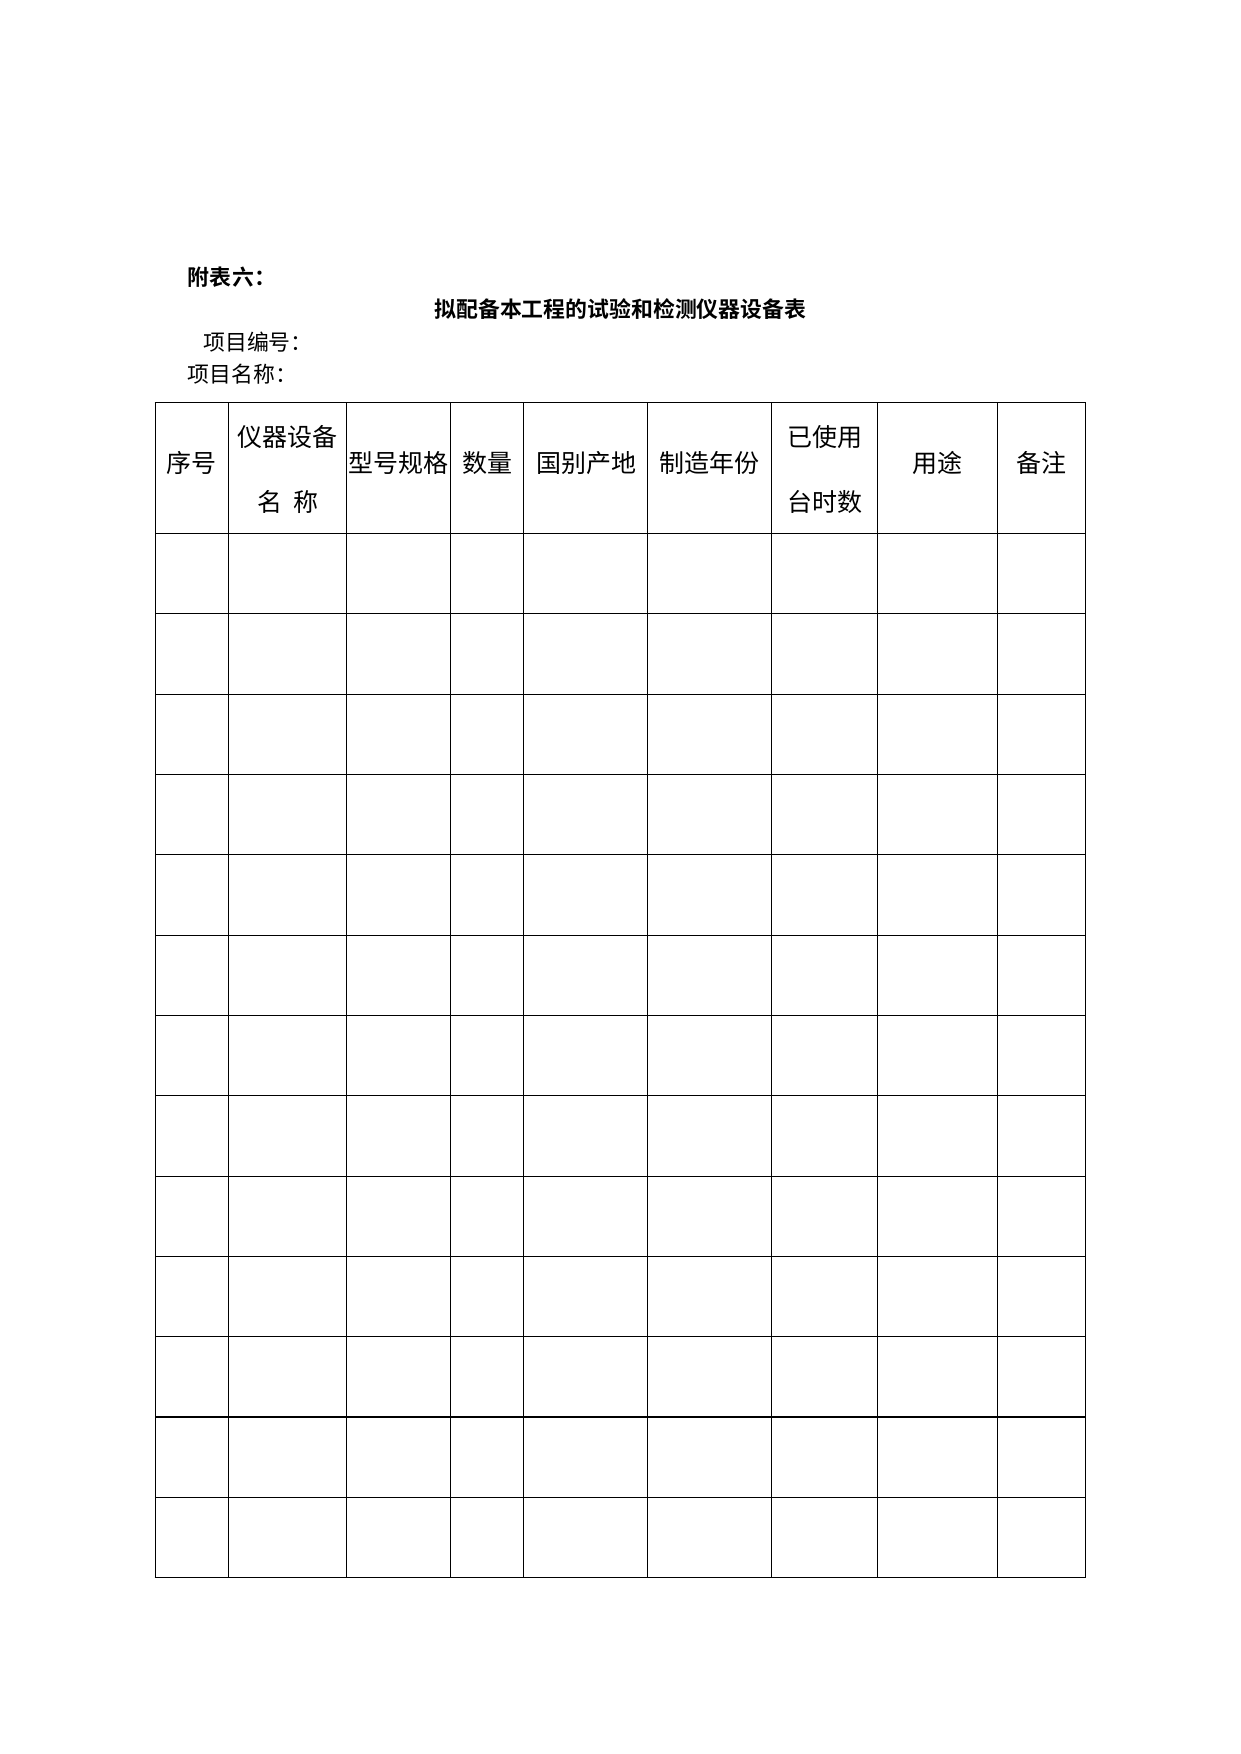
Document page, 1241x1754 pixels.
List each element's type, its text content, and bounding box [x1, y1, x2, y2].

table_cell [648, 1498, 771, 1577]
table_cell [878, 1257, 997, 1336]
table_cell [347, 1257, 450, 1336]
table_cell [347, 614, 450, 694]
text 项目名称： [187, 357, 1053, 389]
table_header 已使用 台时数 [772, 403, 877, 533]
table_cell [998, 855, 1085, 934]
table_cell [156, 1257, 228, 1336]
table_cell [229, 1418, 346, 1497]
table_cell [648, 855, 771, 934]
table_cell [451, 936, 523, 1015]
table_cell [229, 936, 346, 1015]
table_cell [347, 695, 450, 774]
table_cell [347, 1498, 450, 1577]
table_cell [156, 1498, 228, 1577]
table_cell [878, 855, 997, 934]
table_cell [878, 1498, 997, 1577]
table_cell [229, 614, 346, 694]
table_cell [451, 775, 523, 854]
table_cell [451, 534, 523, 613]
table_cell [648, 614, 771, 694]
text 拟配备本工程的试验和检测仪器设备表 [187, 292, 1053, 324]
table_cell [998, 534, 1085, 613]
table_cell [347, 534, 450, 613]
table_cell [524, 534, 647, 613]
table_cell [772, 855, 877, 934]
table_cell [347, 855, 450, 934]
table_cell [998, 695, 1085, 774]
table_cell [648, 1337, 771, 1416]
table_cell [156, 614, 228, 694]
table_cell [229, 695, 346, 774]
table_header 型号规格 [347, 403, 450, 533]
table_cell [772, 534, 877, 613]
table_cell [451, 695, 523, 774]
table_cell [648, 775, 771, 854]
table_cell [998, 775, 1085, 854]
text 项目编号： [203, 324, 1053, 357]
table_cell [347, 936, 450, 1015]
table_cell [648, 695, 771, 774]
table_cell [156, 695, 228, 774]
table_cell [524, 614, 647, 694]
table_cell [648, 1016, 771, 1095]
table_cell [772, 1016, 877, 1095]
table_cell [156, 936, 228, 1015]
table_cell [229, 775, 346, 854]
table_cell [347, 775, 450, 854]
table_cell [229, 1177, 346, 1256]
table_cell [524, 855, 647, 934]
table_cell [524, 1096, 647, 1176]
table_cell [156, 855, 228, 934]
table_cell [878, 1418, 997, 1497]
table_cell [524, 695, 647, 774]
table_cell [451, 1016, 523, 1095]
table_cell [648, 1177, 771, 1256]
table_cell [772, 1498, 877, 1577]
table_cell [524, 1016, 647, 1095]
table_cell [229, 1257, 346, 1336]
table_cell [524, 936, 647, 1015]
table_cell [648, 534, 771, 613]
table_cell [156, 1016, 228, 1095]
table_cell [451, 1498, 523, 1577]
table_cell [772, 695, 877, 774]
table_cell [451, 855, 523, 934]
table_cell [347, 1016, 450, 1095]
table_cell [156, 534, 228, 613]
table_cell [878, 775, 997, 854]
table_header 国别产地 [524, 403, 647, 533]
table_header 制造年份 [648, 403, 771, 533]
table_cell [878, 1337, 997, 1416]
table_cell [878, 1096, 997, 1176]
table_cell [451, 1337, 523, 1416]
table_cell [229, 1337, 346, 1416]
table_cell [998, 936, 1085, 1015]
text 附表六： [187, 259, 1053, 292]
table_cell [229, 1498, 346, 1577]
table_cell [878, 614, 997, 694]
table_cell [347, 1177, 450, 1256]
table_cell [648, 1418, 771, 1497]
table_cell [772, 1177, 877, 1256]
table_cell [347, 1418, 450, 1497]
table_cell [998, 1096, 1085, 1176]
table_cell [998, 1257, 1085, 1336]
table_cell [229, 1096, 346, 1176]
table_cell [524, 1177, 647, 1256]
table_cell [451, 1257, 523, 1336]
table_cell [772, 1337, 877, 1416]
table_cell [772, 1418, 877, 1497]
table_cell [524, 1257, 647, 1336]
table_header 数量 [451, 403, 523, 533]
table_header 备注 [998, 403, 1085, 533]
table_cell [156, 775, 228, 854]
table_cell [772, 1257, 877, 1336]
table_cell [772, 775, 877, 854]
table_cell [878, 534, 997, 613]
table_header 用途 [878, 403, 997, 533]
table_cell [998, 614, 1085, 694]
table_cell [451, 1418, 523, 1497]
table_cell [347, 1096, 450, 1176]
table_cell [772, 936, 877, 1015]
table_header 仪器设备名 称 [229, 403, 346, 533]
table_cell [878, 695, 997, 774]
table_cell [998, 1016, 1085, 1095]
table_cell [451, 1096, 523, 1176]
table_cell [524, 1498, 647, 1577]
table_cell [156, 1418, 228, 1497]
table_cell [229, 855, 346, 934]
table_cell [156, 1096, 228, 1176]
table_cell [229, 534, 346, 613]
table_cell [156, 1177, 228, 1256]
table_cell [998, 1177, 1085, 1256]
table_cell [648, 1257, 771, 1336]
table_cell [878, 1016, 997, 1095]
table_cell [998, 1418, 1085, 1497]
table_cell [648, 936, 771, 1015]
table_cell [772, 1096, 877, 1176]
table_cell [451, 1177, 523, 1256]
table_cell [998, 1498, 1085, 1577]
table_cell [998, 1337, 1085, 1416]
table_cell [878, 936, 997, 1015]
table_cell [229, 1016, 346, 1095]
table_cell [451, 614, 523, 694]
table_cell [772, 614, 877, 694]
table_cell [524, 1337, 647, 1416]
table_cell [878, 1177, 997, 1256]
table_cell [524, 1418, 647, 1497]
table_cell [347, 1337, 450, 1416]
table_cell [648, 1096, 771, 1176]
table_cell [156, 1337, 228, 1416]
table_cell [524, 775, 647, 854]
table_header 序号 [156, 403, 228, 533]
